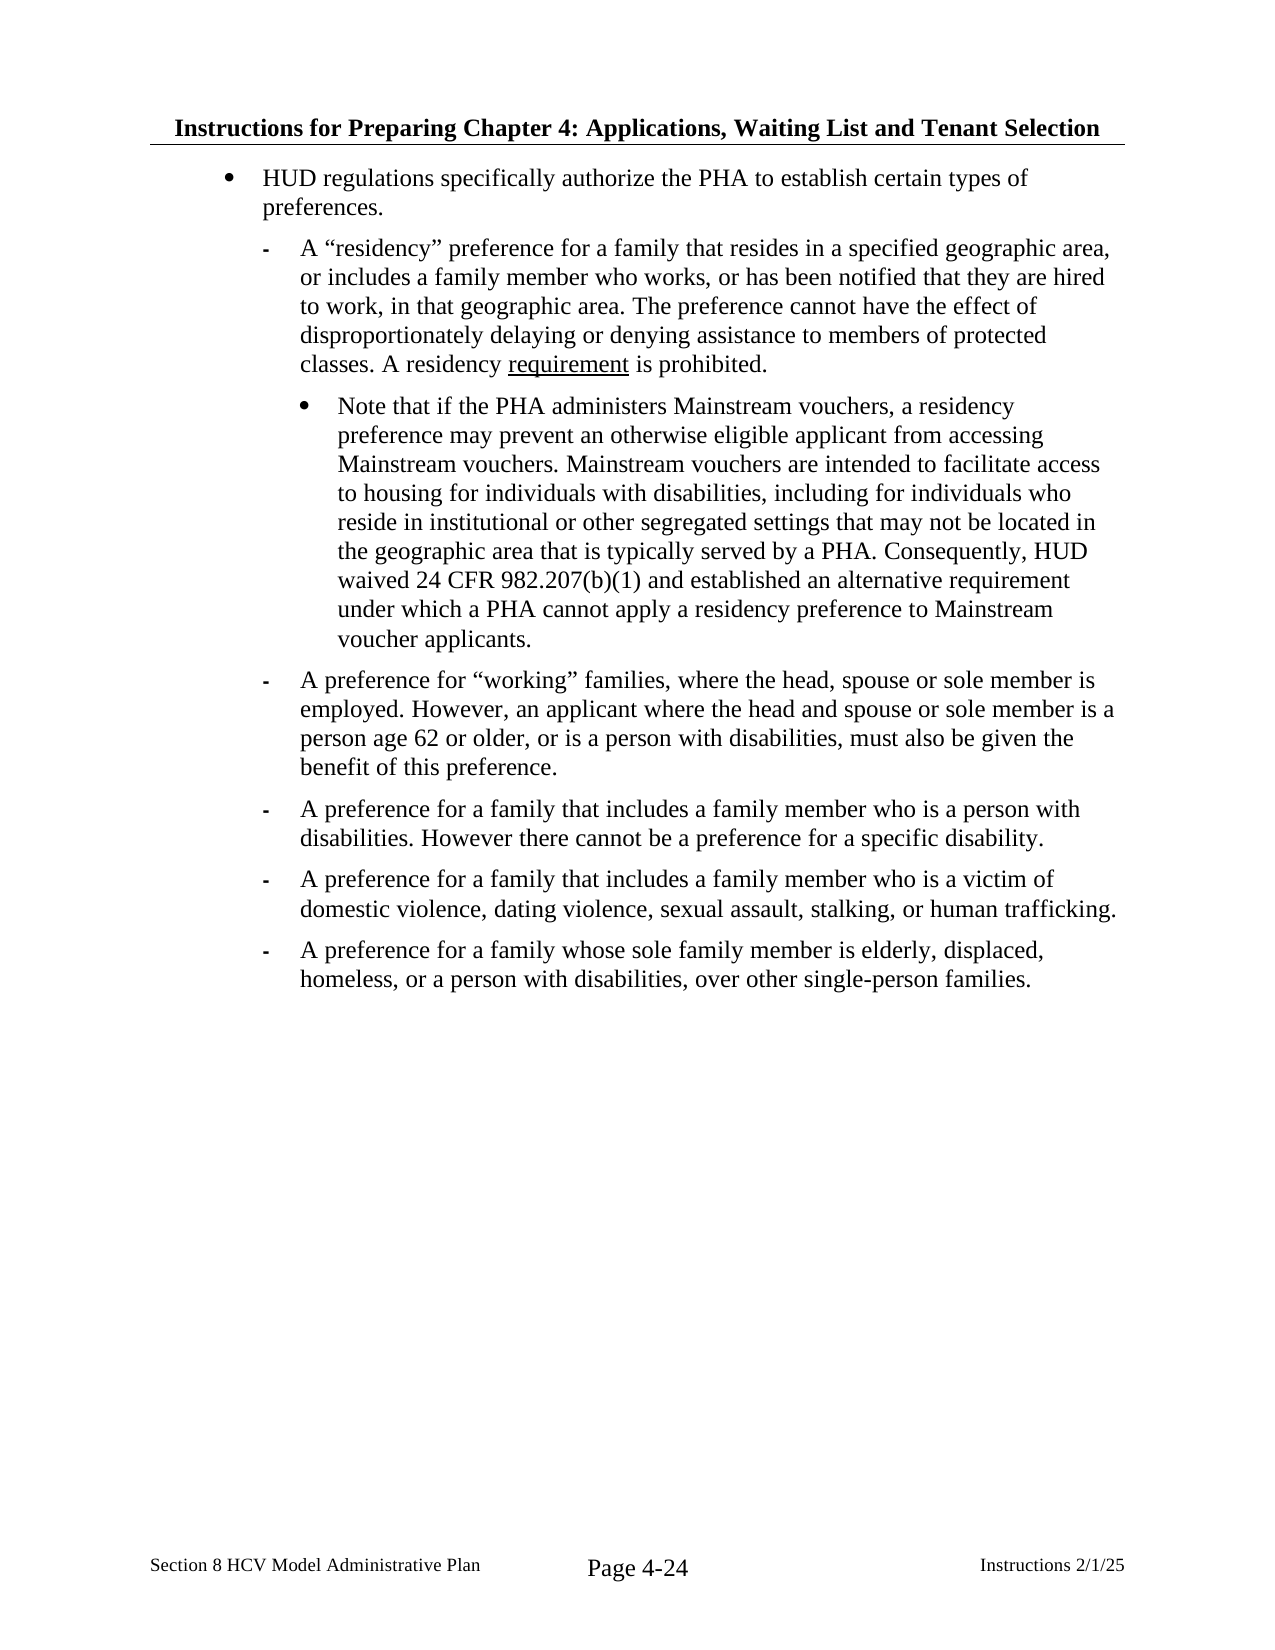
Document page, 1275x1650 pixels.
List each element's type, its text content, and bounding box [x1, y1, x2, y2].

list A preference for a family that includes a family member who is a victim of domestic violence, dating violence, sexual assault, stalking, or human trafficking. [262, 864, 1125, 922]
list HUD regulations specifically authorize the PHA to establish certain types of preferences. [225, 162, 1125, 221]
list A “residency” preference for a family that resides in a specified geographic area, or includes a family member who works, or has been notified that they are hired to work, in that geographic area. The preference cannot have the effect of disproportionately delaying or denying assistance to members of protected classes. A residency requirement is prohibited. [262, 233, 1125, 378]
list A preference for a family that includes a family member who is a person with disabilities. However there cannot be a preference for a specific disability. [262, 794, 1125, 852]
list A preference for a family whose sole family member is elderly, displaced, homeless, or a person with disabilities, over other single-person families. [262, 935, 1125, 993]
list Note that if the PHA administers Mainstream vouchers, a residency preference may prevent an otherwise eligible applicant from accessing Mainstream vouchers. Mainstream vouchers are intended to facilitate access to housing for individuals with disabilities, including for individuals who reside in institutional or other segregated settings that may not be located in the geographic area that is typically served by a PHA. Consequently, HUD waived 24 CFR 982.207(b)(1) and established an alternative requirement under which a PHA cannot apply a residency preference to Mainstream voucher applicants. [300, 391, 1125, 652]
list A preference for “working” families, where the head, spouse or sole member is employed. However, an applicant where the head and spouse or sole member is a person age 62 or older, or is a person with disabilities, must also be given the benefit of this preference. [262, 665, 1125, 781]
